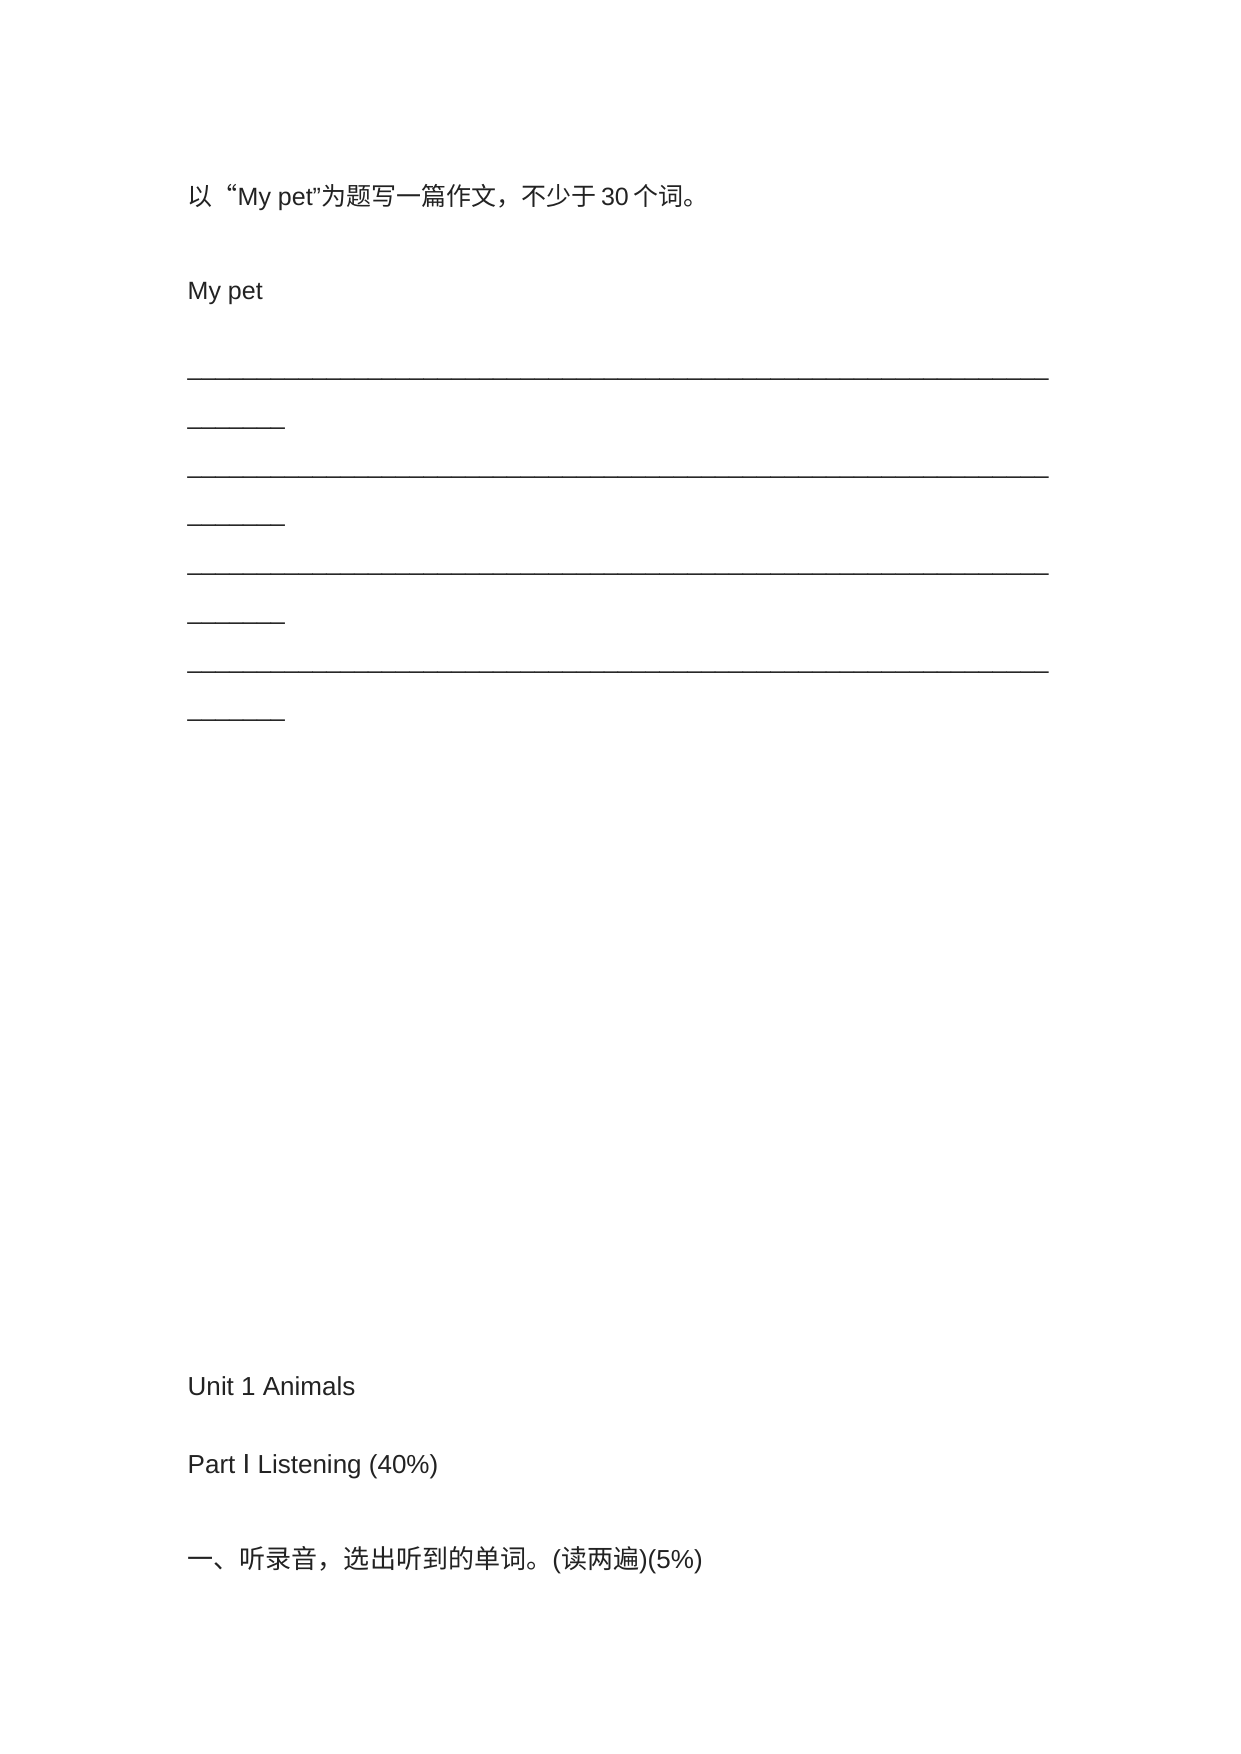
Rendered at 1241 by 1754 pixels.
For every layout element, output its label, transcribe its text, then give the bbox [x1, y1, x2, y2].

text 以“My pet”为题写一篇作文，不少于30个词。 [187, 162, 1053, 227]
text Part Ⅰ Listening (40%) [187, 1431, 1053, 1496]
text Unit 1 Animals [187, 1369, 1053, 1402]
text My pet [187, 274, 1053, 307]
text _____________________________________________________________________ _____________________________________________________________________ _____________________________________________________________________ _____________________________________________________________________ [187, 350, 1053, 724]
text 一、听录音，选出听到的单词。(读两遍)(5%) [187, 1525, 1053, 1590]
